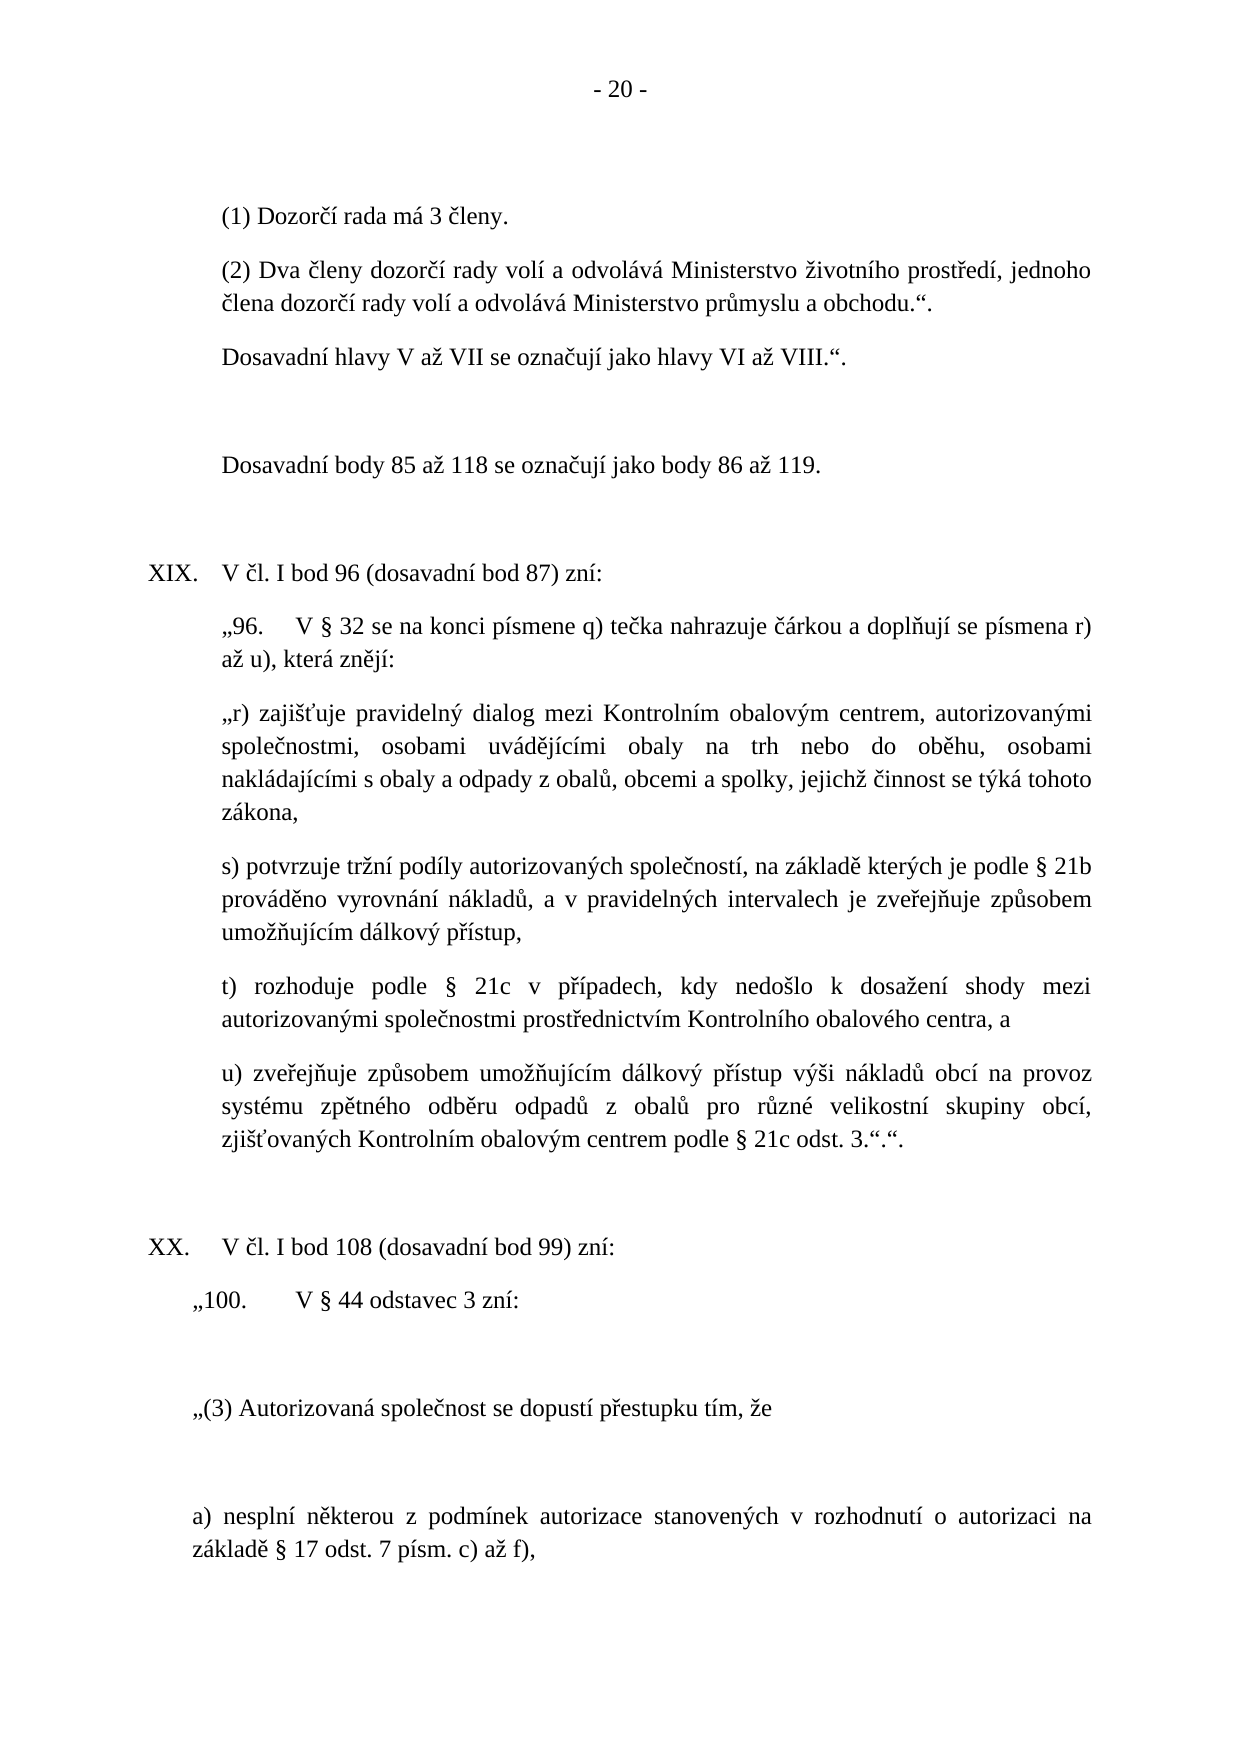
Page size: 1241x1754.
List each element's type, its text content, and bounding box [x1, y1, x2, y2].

text a) nesplní některou z podmínek autorizace stanovených v rozhodnutí o autorizaci na základě § 17 odst. 7 písm. c) až f), [192, 1501, 1093, 1563]
text „96. V § 32 se na konci písmene q) tečka nahrazuje čárkou a doplňují se písmena r) až u), která znějí: [221, 611, 1093, 673]
text „r) zajišťuje pravidelný dialog mezi Kontrolním obalovým centrem, autorizovanými společnostmi, osobami uvádějícími obaly na trh nebo do oběhu, osobami nakládajícími s obaly a odpady z obalů, obcemi a spolky, jejichž činnost se týká tohoto zákona, [221, 698, 1093, 826]
text „100. V § 44 odstavec 3 zní: [148, 1286, 1093, 1314]
text XX. V čl. I bod 108 (dosavadní bod 99) zní: [148, 1232, 1093, 1261]
text (1) Dozorčí rada má 3 členy. [148, 201, 1093, 230]
text XIX. V čl. I bod 96 (dosavadní bod 87) zní: [148, 558, 1093, 586]
text s) potvrzuje tržní podíly autorizovaných společností, na základě kterých je podle § 21b prováděno vyrovnání nákladů, a v pravidelných intervalech je zveřejňuje způsobem umožňujícím dálkový přístup, [221, 851, 1093, 946]
text Dosavadní body 85 až 118 se označují jako body 86 až 119. [148, 450, 1093, 479]
text t) rozhoduje podle § 21c v případech, kdy nedošlo k dosažení shody mezi autorizovanými společnostmi prostřednictvím Kontrolního obalového centra, a [221, 971, 1093, 1033]
text u) zveřejňuje způsobem umožňujícím dálkový přístup výši nákladů obcí na provoz systému zpětného odběru odpadů z obalů pro různé velikostní skupiny obcí, zjišťovaných Kontrolním obalovým centrem podle § 21c odst. 3.“.“. [221, 1058, 1093, 1153]
text „(3) Autorizovaná společnost se dopustí přestupku tím, že [192, 1393, 1093, 1422]
text Dosavadní hlavy V až VII se označují jako hlavy VI až VIII.“. [221, 342, 1093, 371]
text (2) Dva členy dozorčí rady volí a odvolává Ministerstvo životního prostředí, jednoho člena dozorčí rady volí a odvolává Ministerstvo průmyslu a obchodu.“. [221, 255, 1093, 317]
